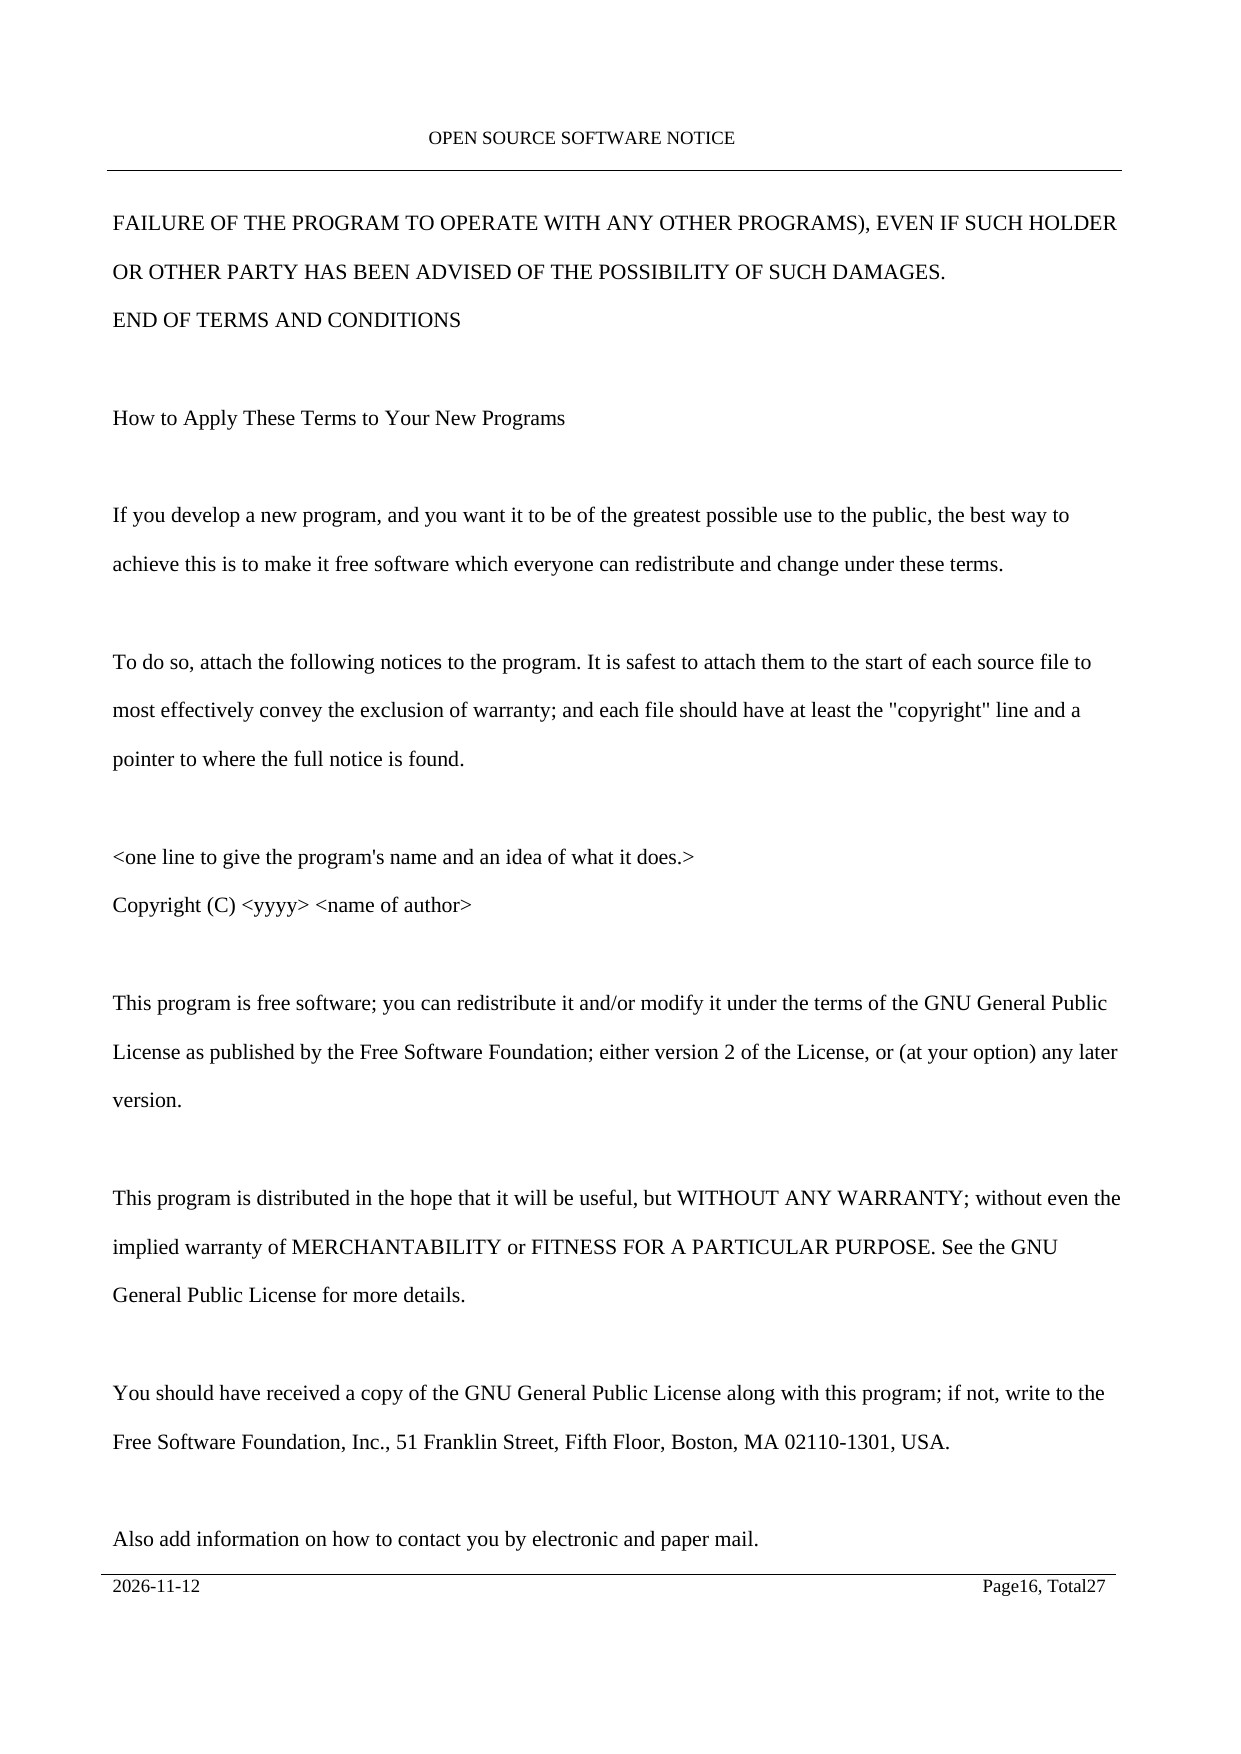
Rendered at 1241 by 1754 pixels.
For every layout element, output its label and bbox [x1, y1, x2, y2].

text [112, 206, 1128, 1555]
